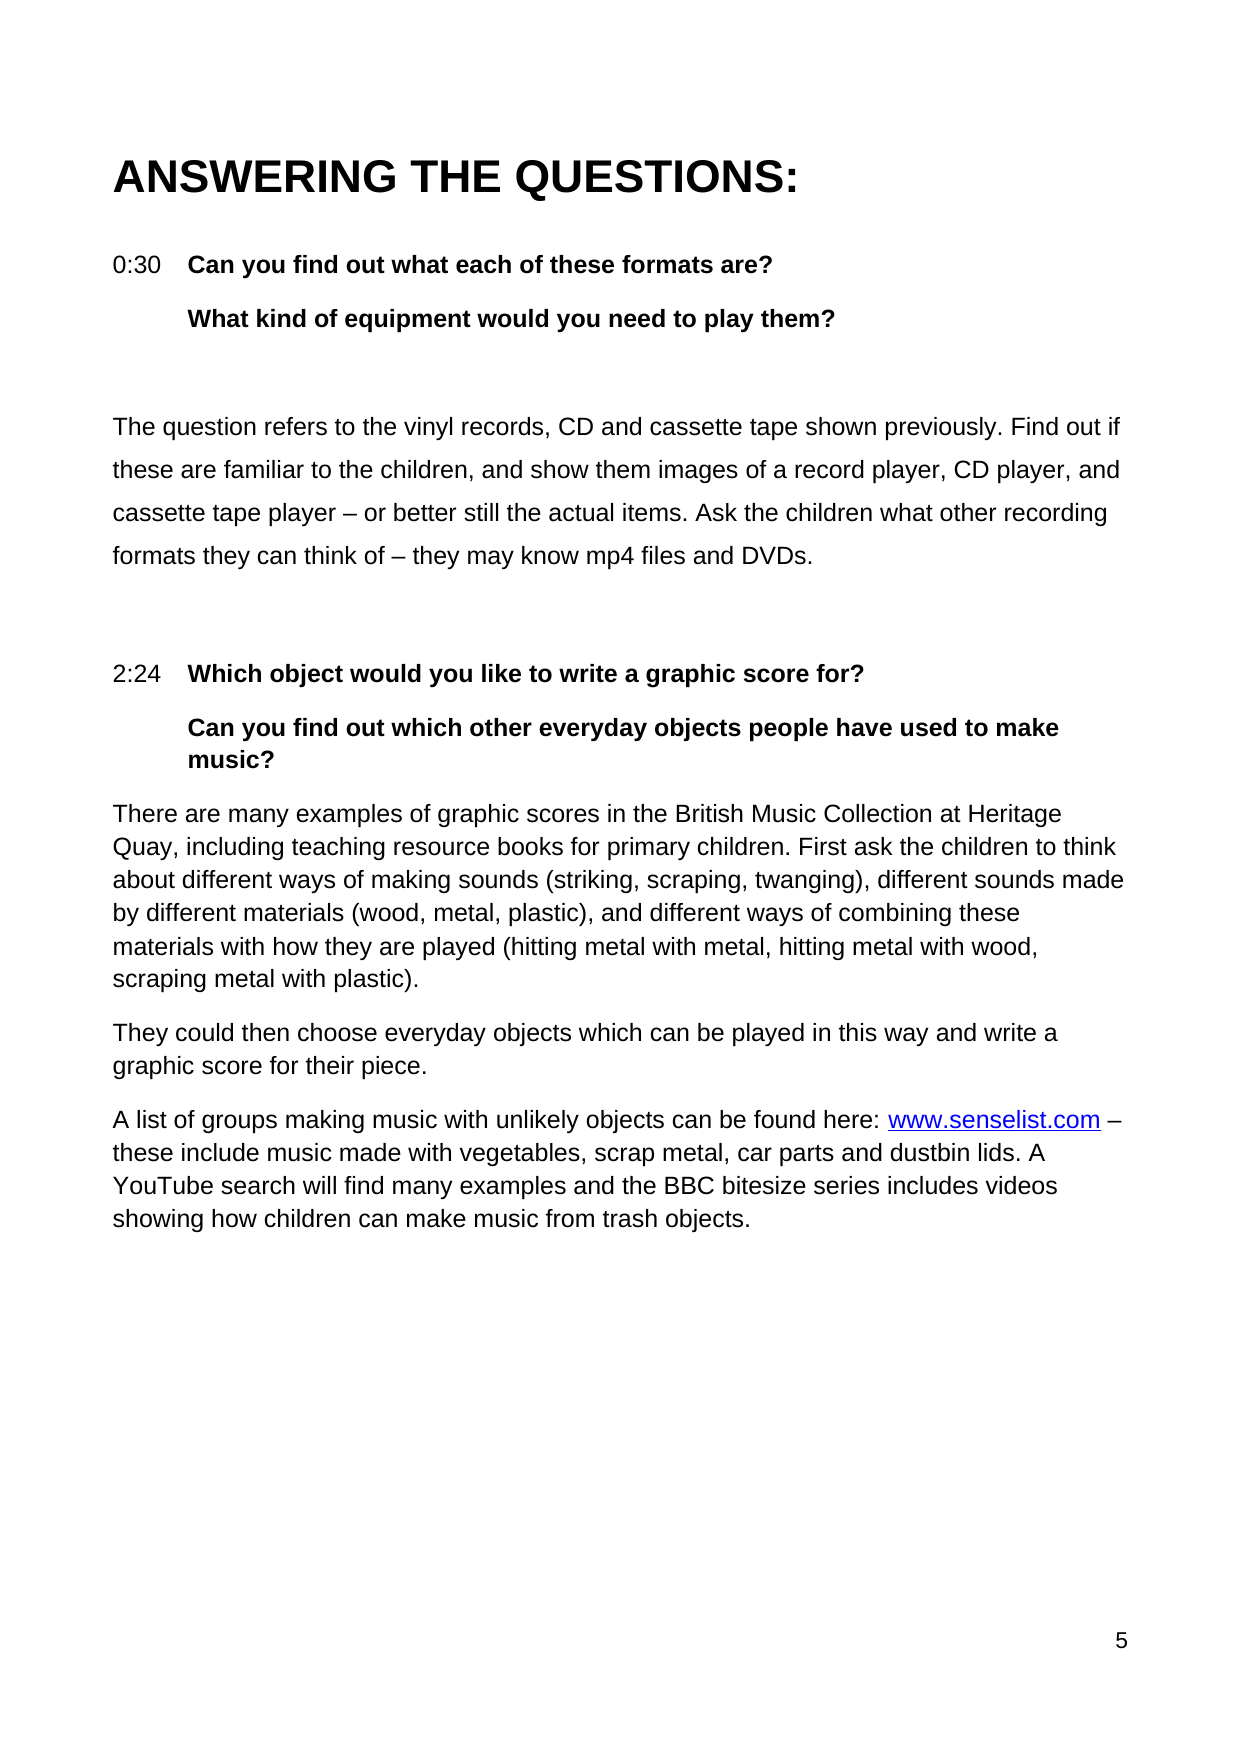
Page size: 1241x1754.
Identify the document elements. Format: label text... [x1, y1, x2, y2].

text The question refers to the vinyl records, CD and cassette tape shown previously. Find out if these are familiar to the children, and show them images of a record player, CD player, and cassette tape player – or better still the actual items. Ask the children what other recording formats they can think of – they may know mp4 files and DVDs. [112, 411, 1128, 569]
text What kind of equipment would you need to play them? [112, 304, 1128, 332]
text ANSWERING THE QUESTIONS: [112, 150, 1128, 203]
text There are many examples of graphic scores in the British Music Collection at Heritage Quay, including teaching resource books for primary children. First ask the children to think about different ways of making sounds (striking, scraping, twanging), different sounds made by different materials (wood, metal, plastic), and different ways of combining these materials with how they are played (hitting metal with metal, hitting metal with wood, scraping metal with plastic). [112, 799, 1128, 993]
text They could then choose everyday objects which can be played in this way and write a graphic score for their piece. [112, 1018, 1128, 1080]
list Can you find out which other everyday objects people have used to make music? [187, 712, 1128, 774]
text A list of groups making music with unlikely objects can be found here: www.senselist.com – these include music made with vegetables, scrap metal, car parts and dustbin lids. A YouTube search will find many examples and the BBC bitesize series includes videos showing how children can make music from trash objects. [112, 1105, 1128, 1233]
text 0:30 Can you find out what each of these formats are? [112, 250, 1128, 279]
text 2:24 Which object would you like to write a graphic score for? [112, 659, 1128, 687]
